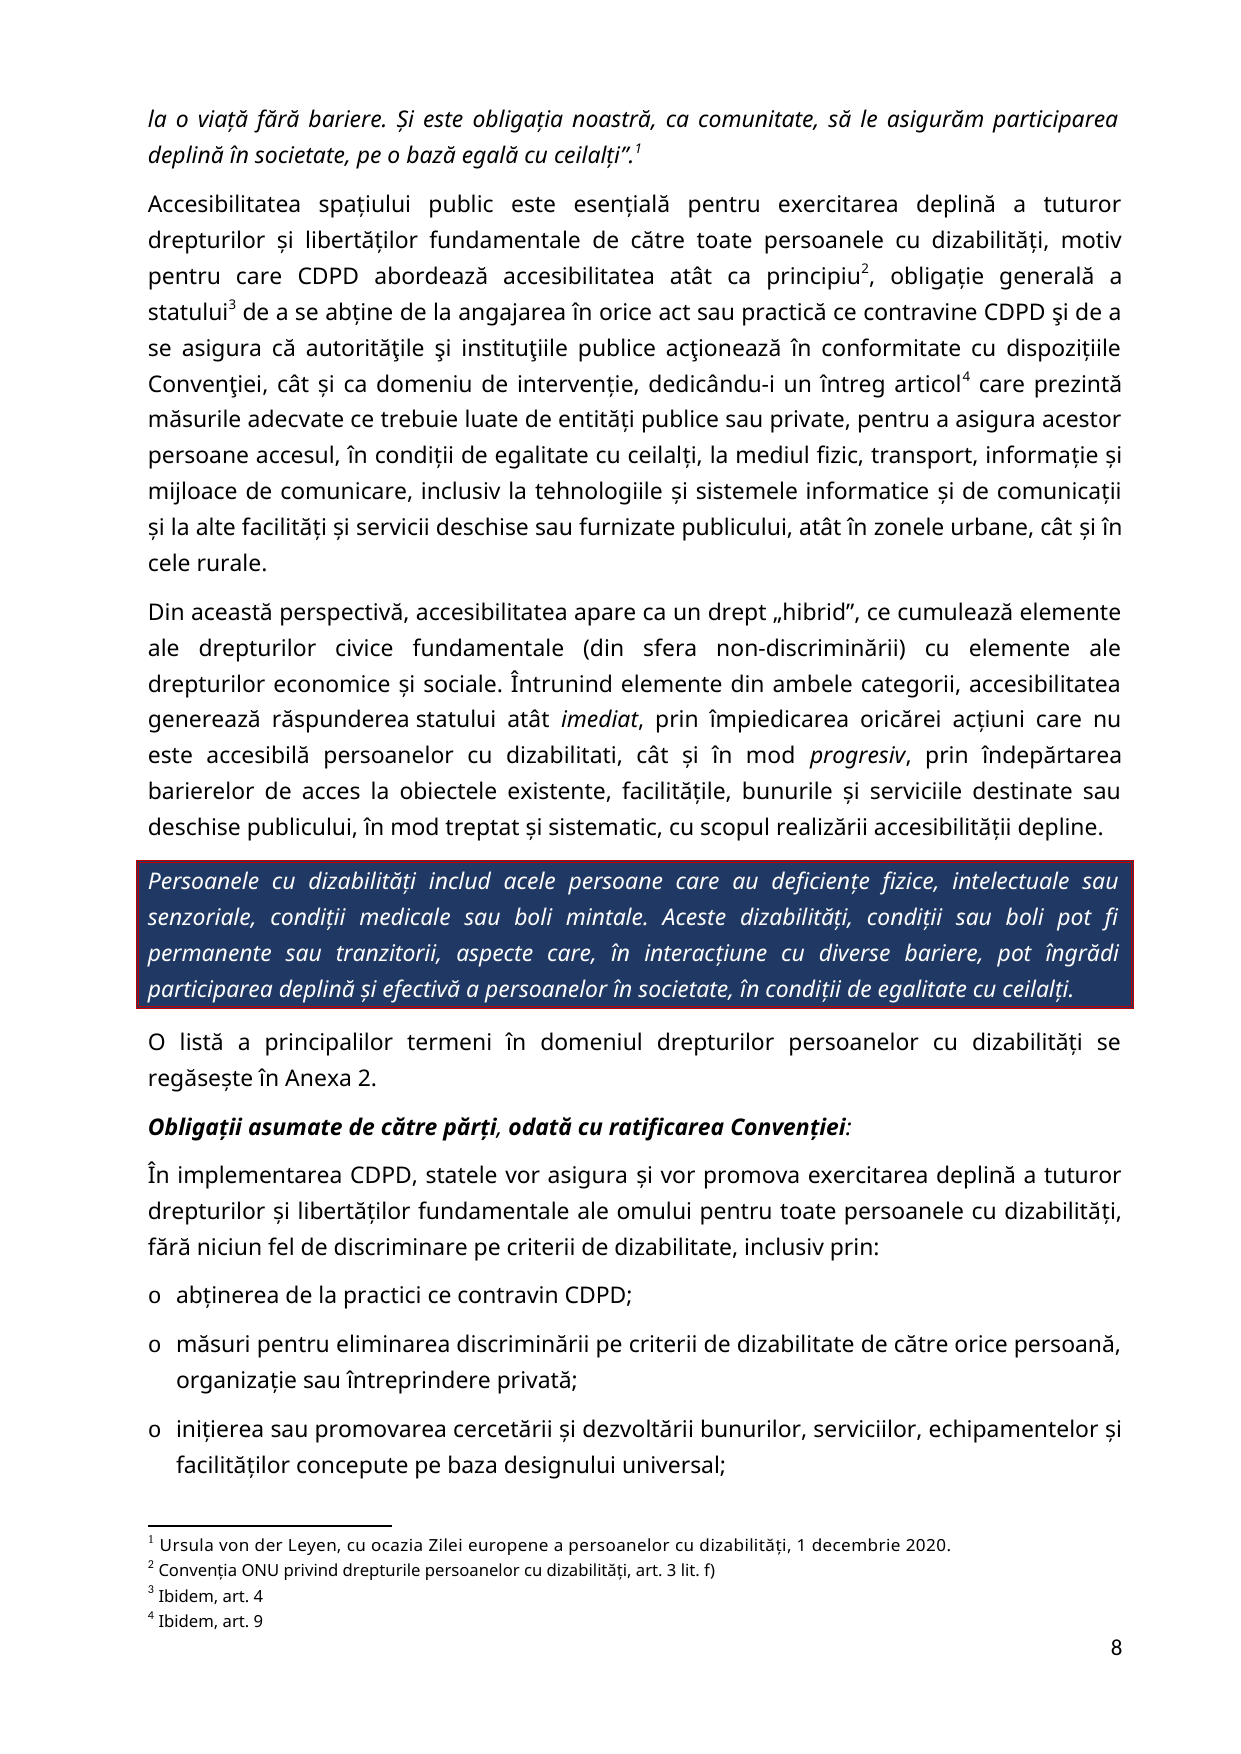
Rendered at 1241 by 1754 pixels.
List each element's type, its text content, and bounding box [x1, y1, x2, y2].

list abţinerea de la practici ce contravin CDPD; [148, 1279, 1122, 1311]
text Din această perspectivă, accesibilitatea apare ca un drept „hibrid”, ce cumulează elemente ale drepturilor civice fundamentale (din sfera non-discriminării) cu elemente ale drepturilor economice și sociale. Întrunind elemente din ambele categorii, accesibilitatea generează răspunderea statului atât imediat, prin împiedicarea oricărei acțiuni care nu este accesibilă persoanelor cu dizabilitati, cât și în mod progresiv, prin îndepărtarea barierelor de acces la obiectele existente, facilitățile, bunurile și serviciile destinate sau deschise publicului, în mod treptat și sistematic, cu scopul realizării accesibilității depline. [148, 596, 1122, 842]
list măsuri pentru eliminarea discriminării pe criterii de dizabilitate de către orice persoană, organizaţie sau întreprindere privată; [148, 1328, 1122, 1395]
text În implementarea CDPD, statele vor asigura şi vor promova exercitarea deplină a tuturor drepturilor şi libertăţilor fundamentale ale omului pentru toate persoanele cu dizabilităţi, fără niciun fel de discriminare pe criterii de dizabilitate, inclusiv prin: [148, 1159, 1122, 1262]
list iniţierea sau promovarea cercetării şi dezvoltării bunurilor, serviciilor, echipamentelor şi facilităţilor concepute pe baza designului universal; [148, 1412, 1122, 1480]
text O listă a principalilor termeni în domeniul drepturilor persoanelor cu dizabilități se regăsește în Anexa 2. [148, 1026, 1122, 1093]
text Obligații asumate de către părți, odată cu ratificarea Convenției: [148, 1111, 1122, 1142]
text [148, 103, 1122, 171]
text Persoanele cu dizabilităţi includ acele persoane care au deficienţe fizice, intelectuale sau senzoriale, condiții medicale sau boli mintale. Aceste dizabilități, condiții sau boli pot fi permanente sau tranzitorii, aspecte care, în interacţiune cu diverse bariere, pot îngrădi participarea deplină şi efectivă a persoanelor în societate, în condiţii de egalitate cu ceilalţi. [139, 863, 1131, 1006]
text Accesibilitatea spaţiului public este esențială pentru exercitarea deplină a tuturor drepturilor şi libertăţilor fundamentale de către toate persoanele cu dizabilităţi, motiv pentru care CDPD abordează accesibilitatea atât ca principiu, obligație generală a statului de a se abține de la angajarea în orice act sau practică ce contravine CDPD şi de a se asigura că autorităţile şi instituţiile publice acţionează în conformitate cu dispozițiile Convenţiei, cât și ca domeniu de intervenție, dedicându-i un întreg articol care prezintă măsurile adecvate ce trebuie luate de entități publice sau private, pentru a asigura acestor persoane accesul, în condiţii de egalitate cu ceilalţi, la mediul fizic, transport, informaţie şi mijloace de comunicare, inclusiv la tehnologiile şi sistemele informatice şi de comunicaţii şi la alte facilităţi şi servicii deschise sau furnizate publicului, atât în zonele urbane, cât şi în cele rurale. [148, 188, 1122, 578]
